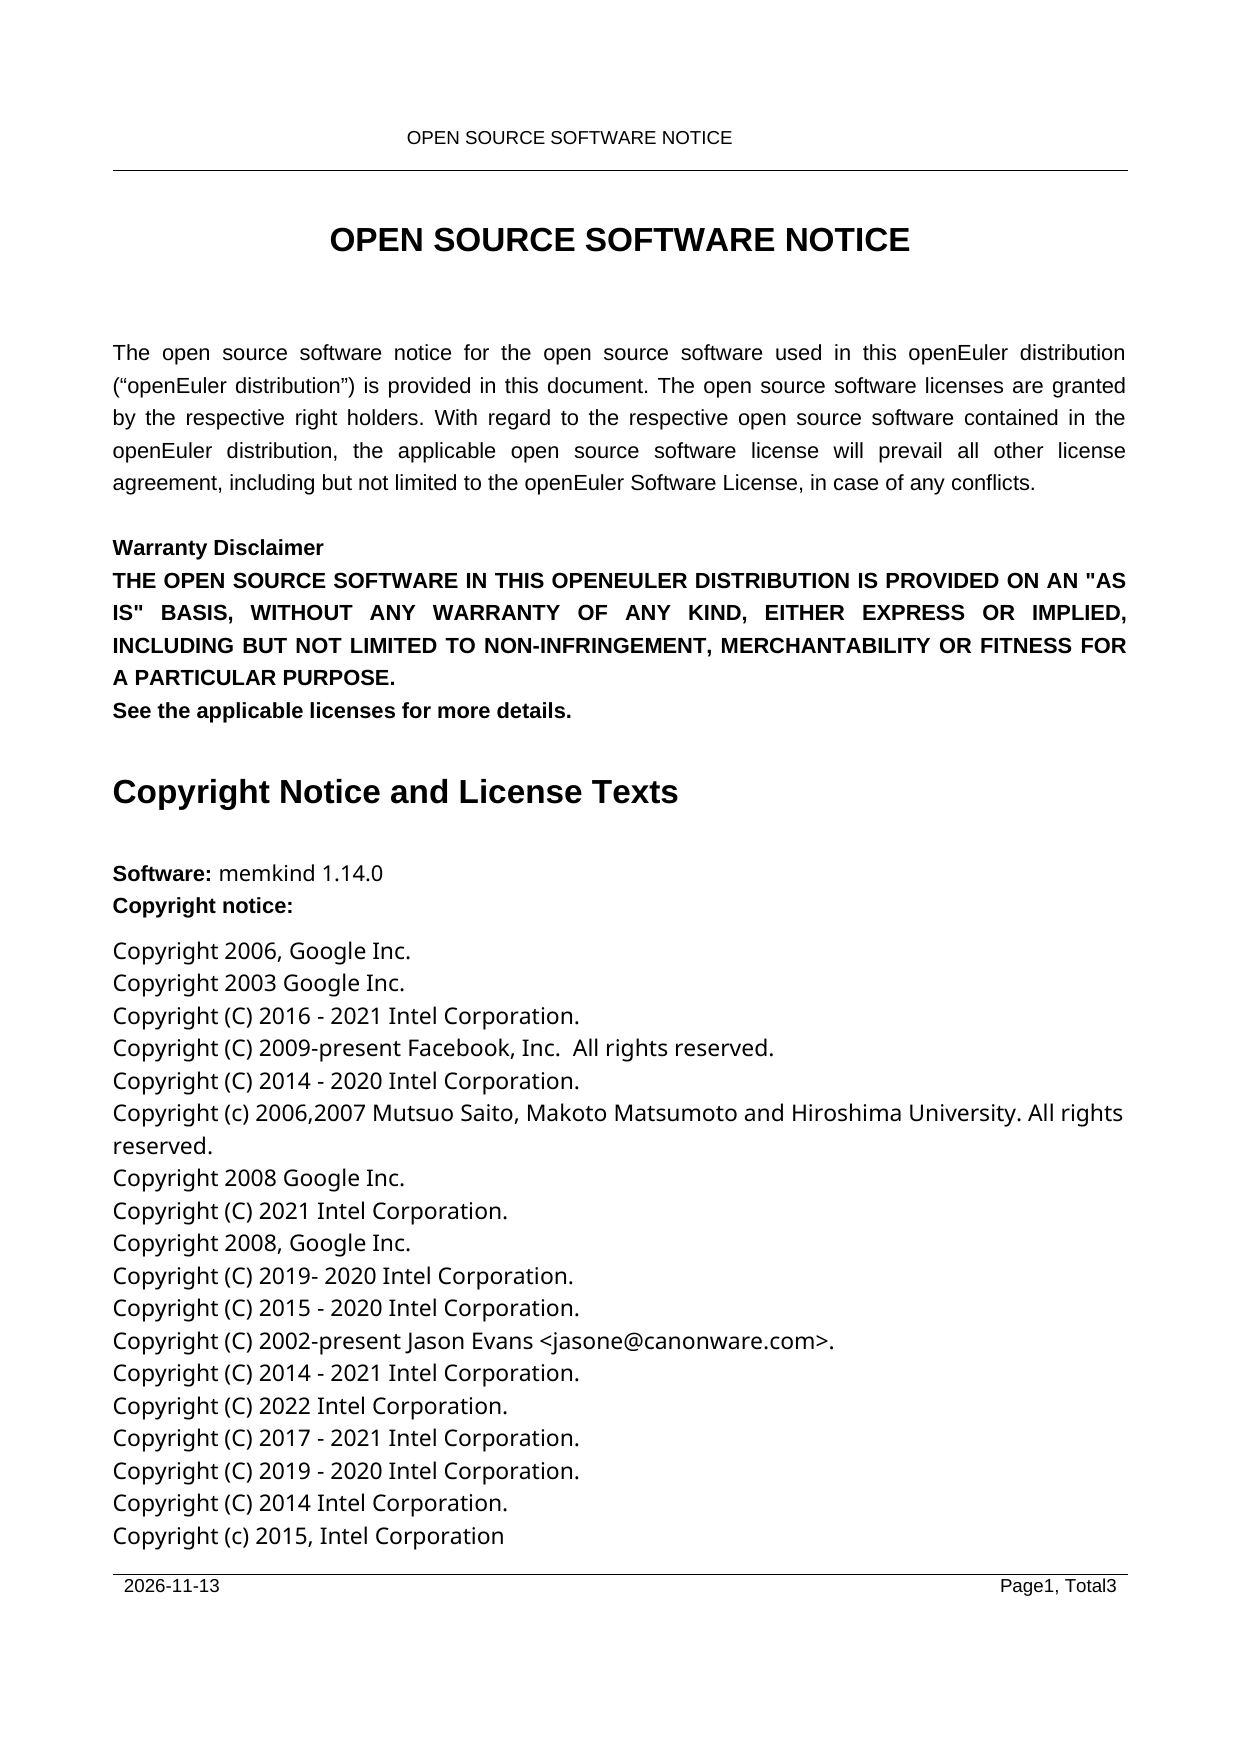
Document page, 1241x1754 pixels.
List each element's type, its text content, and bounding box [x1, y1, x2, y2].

text THE OPEN SOURCE SOFTWARE IN THIS OPENEULER DISTRIBUTION IS PROVIDED ON AN "AS IS" BASIS, WITHOUT ANY WARRANTY OF ANY KIND, EITHER EXPRESS OR IMPLIED, INCLUDING BUT NOT LIMITED TO NON-INFRINGEMENT, MERCHANTABILITY OR FITNESS FOR A PARTICULAR PURPOSE. See the applicable licenses for more details. [112, 564, 1128, 726]
title Software: memkind 1.14.0 [112, 856, 1128, 889]
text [112, 934, 1128, 1551]
text Copyright notice: [112, 889, 1128, 921]
text Warranty Disclaimer [112, 531, 1128, 564]
text Copyright Notice and License Texts [112, 759, 1128, 824]
text The open source software notice for the open source software used in this openEuler distribution (“openEuler distribution”) is provided in this document. The open source software licenses are granted by the respective right holders. With regard to the respective open source software contained in the openEuler distribution, the applicable open source software license will prevail all other license agreement, including but not limited to the openEuler Software License, in case of any conflicts. [112, 336, 1128, 499]
text OPEN SOURCE SOFTWARE NOTICE [112, 206, 1128, 271]
